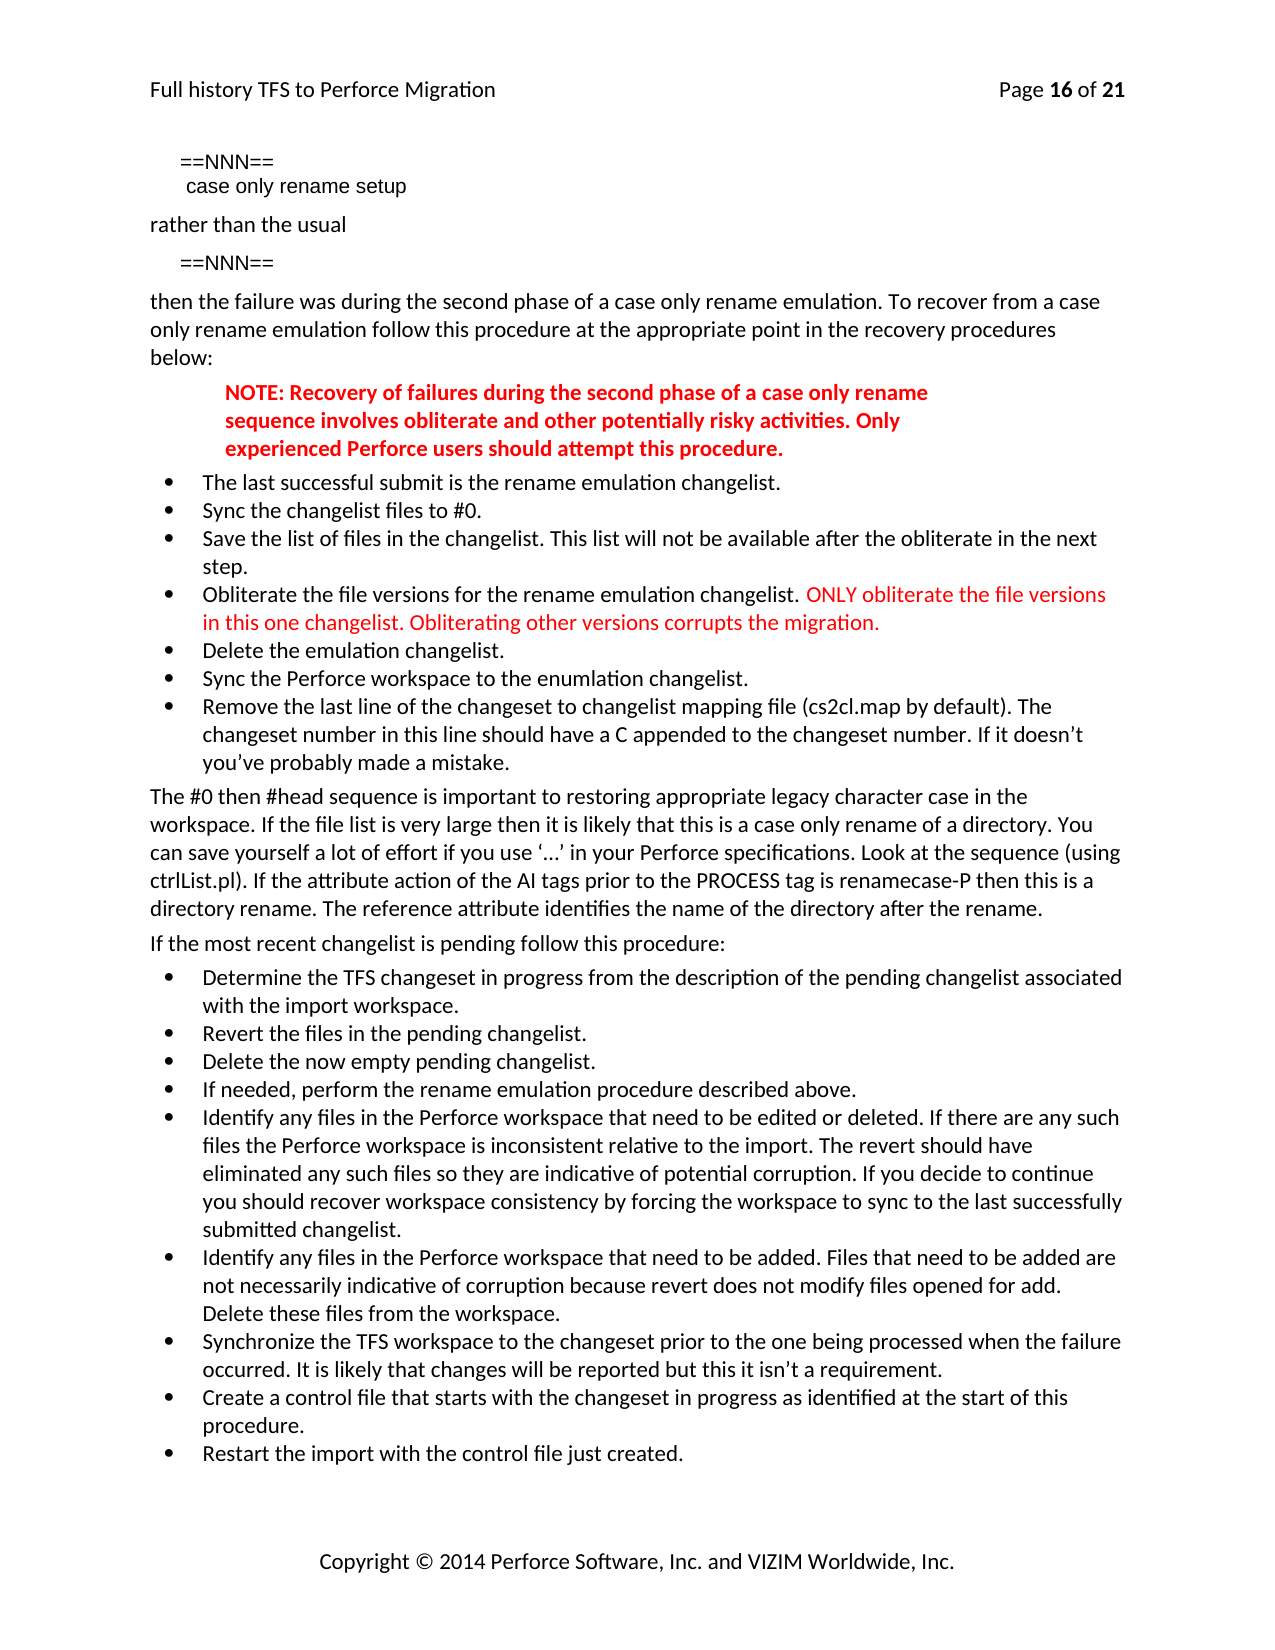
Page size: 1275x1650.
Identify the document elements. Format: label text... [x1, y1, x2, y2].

text Sync the Perforce workspace to the enumlation changelist. [165, 664, 1125, 692]
text Delete the now empty pending changelist. [165, 1047, 1125, 1075]
text rather than the usual [150, 210, 1125, 238]
text Revert the files in the pending changelist. [165, 1019, 1125, 1047]
text Restart the import with the control file just created. [165, 1439, 1125, 1467]
text Create a control file that starts with the changeset in progress as identified at the start of this procedure. [165, 1383, 1125, 1439]
text Synchronize the TFS workspace to the changeset prior to the one being processed when the failure occurred. It is likely that changes will be reported but this it isn’t a requirement. [165, 1327, 1125, 1383]
text The last successful submit is the rename emulation changelist. [165, 468, 1125, 496]
text ==NNN== [180, 251, 1125, 275]
text If needed, perform the rename emulation procedure described above. [165, 1075, 1125, 1103]
text Obliterate the file versions for the rename emulation changelist. ONLY obliterate the file versions in this one changelist. Obliterating other versions corrupts the migration. [165, 580, 1125, 636]
text Save the list of files in the changelist. This list will not be available after the obliterate in the next step. [165, 524, 1125, 580]
text If the most recent changelist is pending follow this procedure: [150, 929, 1125, 957]
text case only rename setup [180, 174, 1125, 198]
text Determine the TFS changeset in progress from the description of the pending changelist associated with the import workspace. [165, 963, 1125, 1019]
text Remove the last line of the changeset to changelist mapping file (cs2cl.map by default). The changeset number in this line should have a C appended to the changeset number. If it doesn’t you’ve probably made a mistake. [165, 692, 1125, 776]
text Sync the changelist files to #0. [165, 496, 1125, 524]
text ==NNN== [180, 150, 1125, 174]
text Identify any files in the Perforce workspace that need to be added. Files that need to be added are not necessarily indicative of corruption because revert does not modify files opened for add. Delete these files from the workspace. [165, 1243, 1125, 1327]
text NOTE: Recovery of failures during the second phase of a case only rename sequence involves obliterate and other potentially risky activities. Only experienced Perforce users should attempt this procedure. [225, 378, 1005, 462]
text Delete the emulation changelist. [165, 636, 1125, 664]
text The #0 then #head sequence is important to restoring appropriate legacy character case in the workspace. If the file list is very large then it is likely that this is a case only rename of a directory. You can save yourself a lot of effort if you use ‘…’ in your Perforce specifications. Look at the sequence (using ctrlList.pl). If the attribute action of the AI tags prior to the PROCESS tag is renamecase-P then this is a directory rename. The reference attribute identifies the name of the directory after the rename. [150, 782, 1125, 923]
text then the failure was during the second phase of a case only rename emulation. To recover from a case only rename emulation follow this procedure at the appropriate point in the recovery procedures below: [150, 287, 1125, 371]
text Identify any files in the Perforce workspace that need to be edited or deleted. If there are any such files the Perforce workspace is inconsistent relative to the import. The revert should have eliminated any such files so they are indicative of potential corruption. If you decide to continue you should recover workspace consistency by forcing the workspace to sync to the last successfully submitted changelist. [165, 1103, 1125, 1243]
